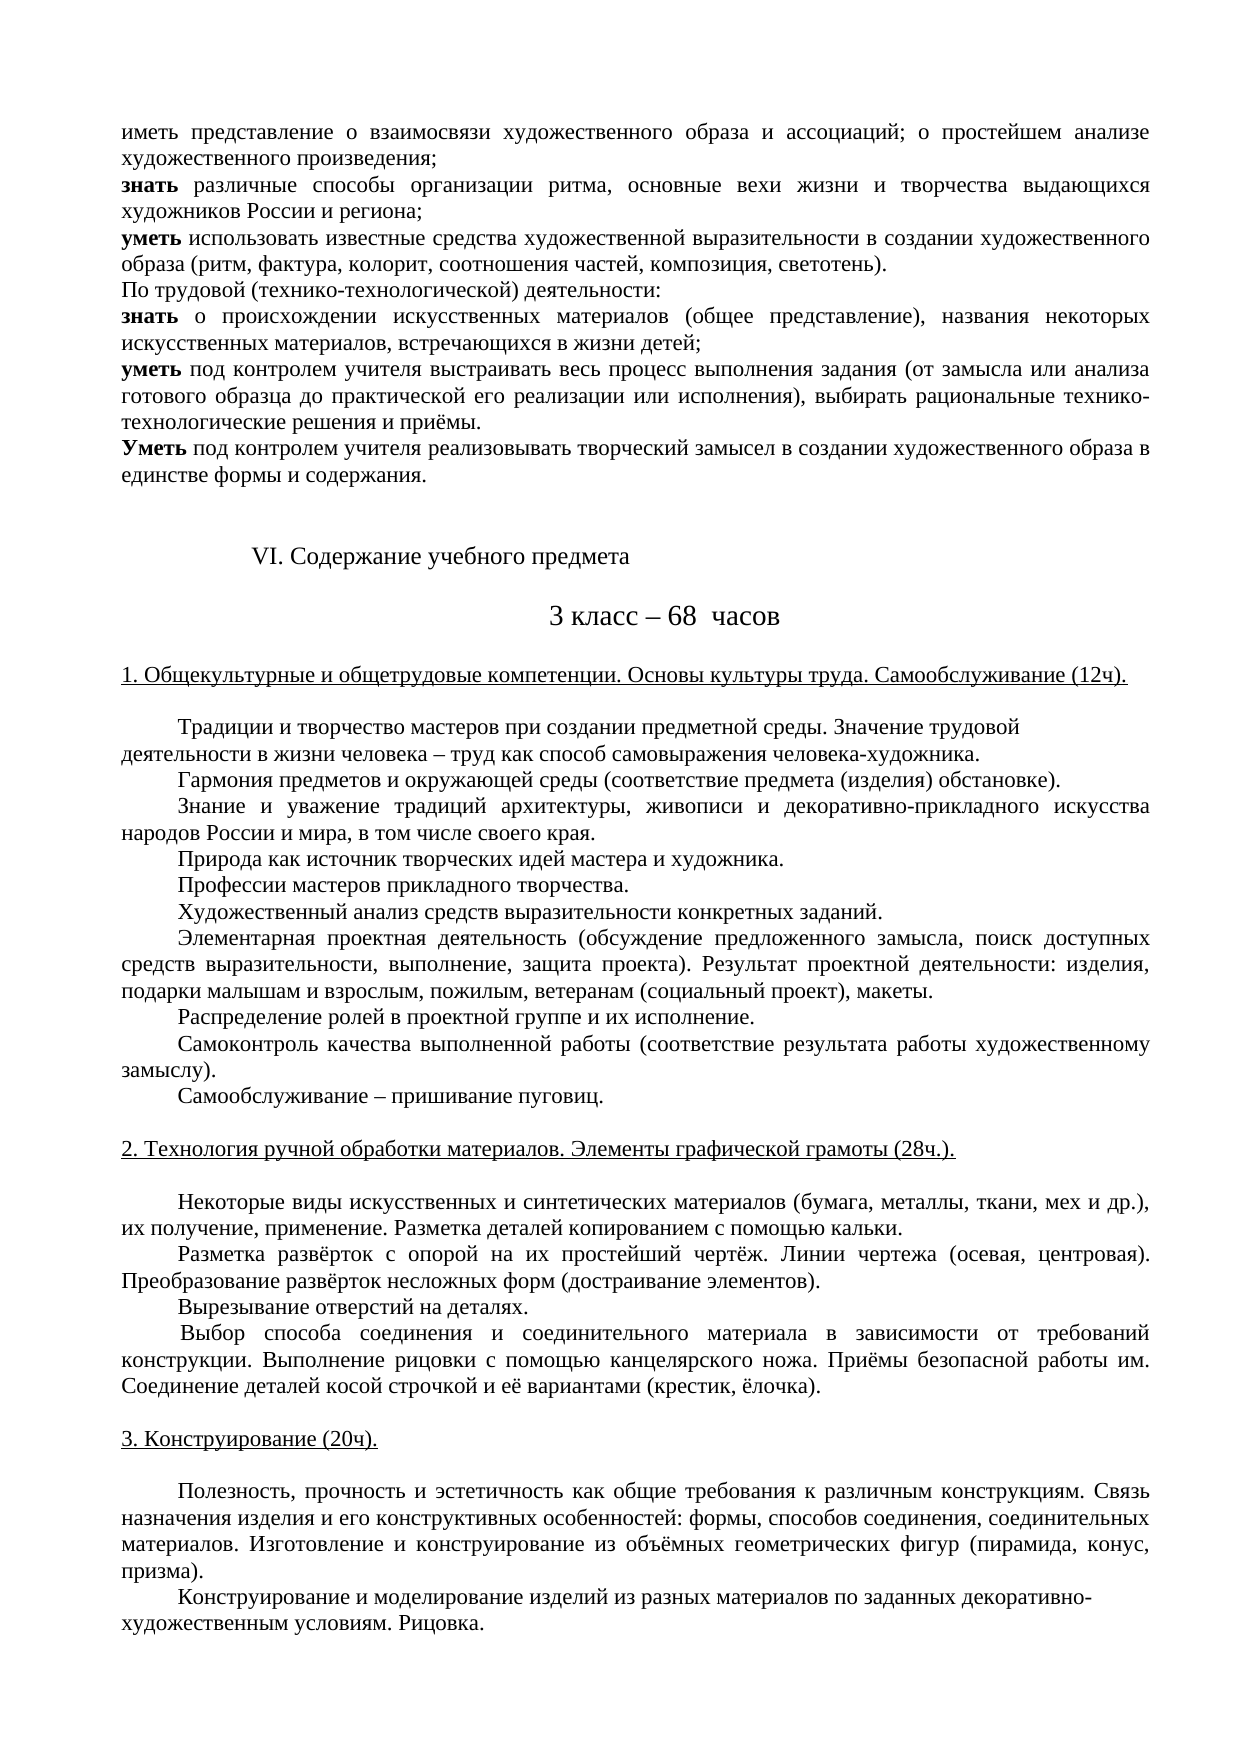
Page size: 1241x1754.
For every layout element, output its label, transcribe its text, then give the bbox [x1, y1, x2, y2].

text Природа как источник творческих идей мастера и художника. [121, 845, 1152, 871]
text Самоконтроль качества выполненной работы (соответствие результата работы художественному замыслу). [121, 1029, 1152, 1082]
text По трудовой (технико-технологической) деятельности: [121, 276, 1152, 303]
text Элементарная проектная деятельность (обсуждение предложенного замысла, поиск доступных средств выразительности, выполнение, защита проекта). Результат проектной деятельности: изделия, подарки малышам и взрослым, пожилым, ветеранам (социальный проект), макеты. [121, 924, 1152, 1003]
text знать о происхождении искусственных материалов (общее представление), названия некоторых искусственных материалов, встречающихся в жизни детей; [121, 303, 1152, 355]
text Конструирование и моделирование изделий из разных материалов по заданных декоративно-художественным условиям. Рицовка. [121, 1583, 1152, 1636]
text иметь представление о взаимосвязи художественного образа и ассоциаций; о простейшем анализе художественного произведения; [121, 118, 1152, 171]
text Художественный анализ средств выразительности конкретных заданий. [121, 898, 1152, 924]
text Распределение ролей в проектной группе и их исполнение. [121, 1003, 1152, 1029]
text VI. Содержание учебного предмета [177, 541, 1152, 569]
text Вырезывание отверстий на деталях. [121, 1293, 1152, 1319]
text Уметь под контролем учителя реализовывать творческий замысел в создании художественного образа в единстве формы и содержания. [121, 434, 1152, 487]
text Гармония предметов и окружающей среды (соответствие предмета (изделия) обстановке). [121, 766, 1152, 792]
text 3 класс – 68 часов [177, 598, 1152, 632]
text Выбор способа соединения и соединительного материала в зависимости от требований конструкции. Выполнение рицовки с помощью канцелярского ножа. Приёмы безопасной работы им. Соединение деталей косой строчкой и её вариантами (крестик, ёлочка). [121, 1319, 1152, 1398]
text знать различные способы организации ритма, основные вехи жизни и творчества выдающихся художников России и региона; [121, 171, 1152, 223]
text Полезность, прочность и эстетичность как общие требования к различным конструкциям. Связь назначения изделия и его конструктивных особенностей: формы, способов соединения, соединительных материалов. Изготовление и конструирование из объёмных геометрических фигур (пирамида, конус, призма). [121, 1478, 1152, 1583]
text 2. Технология ручной обработки материалов. Элементы графической грамоты (28ч.). [121, 1135, 1152, 1161]
text Профессии мастеров прикладного творчества. [121, 871, 1152, 898]
text Самообслуживание – пришивание пуговиц. [121, 1082, 1152, 1109]
text Разметка развёрток с опорой на их простейший чертёж. Линии чертежа (осевая, центровая). Преобразование развёрток несложных форм (достраивание элементов). [121, 1240, 1152, 1293]
text Знание и уважение традиций архитектуры, живописи и декоративно-прикладного искусства народов России и мира, в том числе своего края. [121, 792, 1152, 845]
text 1. Общекультурные и общетрудовые компетенции. Основы культуры труда. Самообслуживание (12ч). [121, 661, 1152, 687]
text уметь под контролем учителя выстраивать весь процесс выполнения задания (от замысла или анализа готового образца до практической его реализации или исполнения), выбирать рациональные технико-технологические решения и приёмы. [121, 355, 1152, 434]
text Некоторые виды искусственных и синтетических материалов (бумага, металлы, ткани, мех и др.), их получение, применение. Разметка деталей копированием с помощью кальки. [121, 1188, 1152, 1240]
text Традиции и творчество мастеров при создании предметной среды. Значение трудовой деятельности в жизни человека – труд как способ самовыражения человека-художника. [121, 713, 1152, 766]
text уметь использовать известные средства художественной выразительности в создании художественного образа (ритм, фактура, колорит, соотношения частей, композиция, светотень). [121, 223, 1152, 276]
text 3. Конструирование (20ч). [121, 1425, 1152, 1451]
